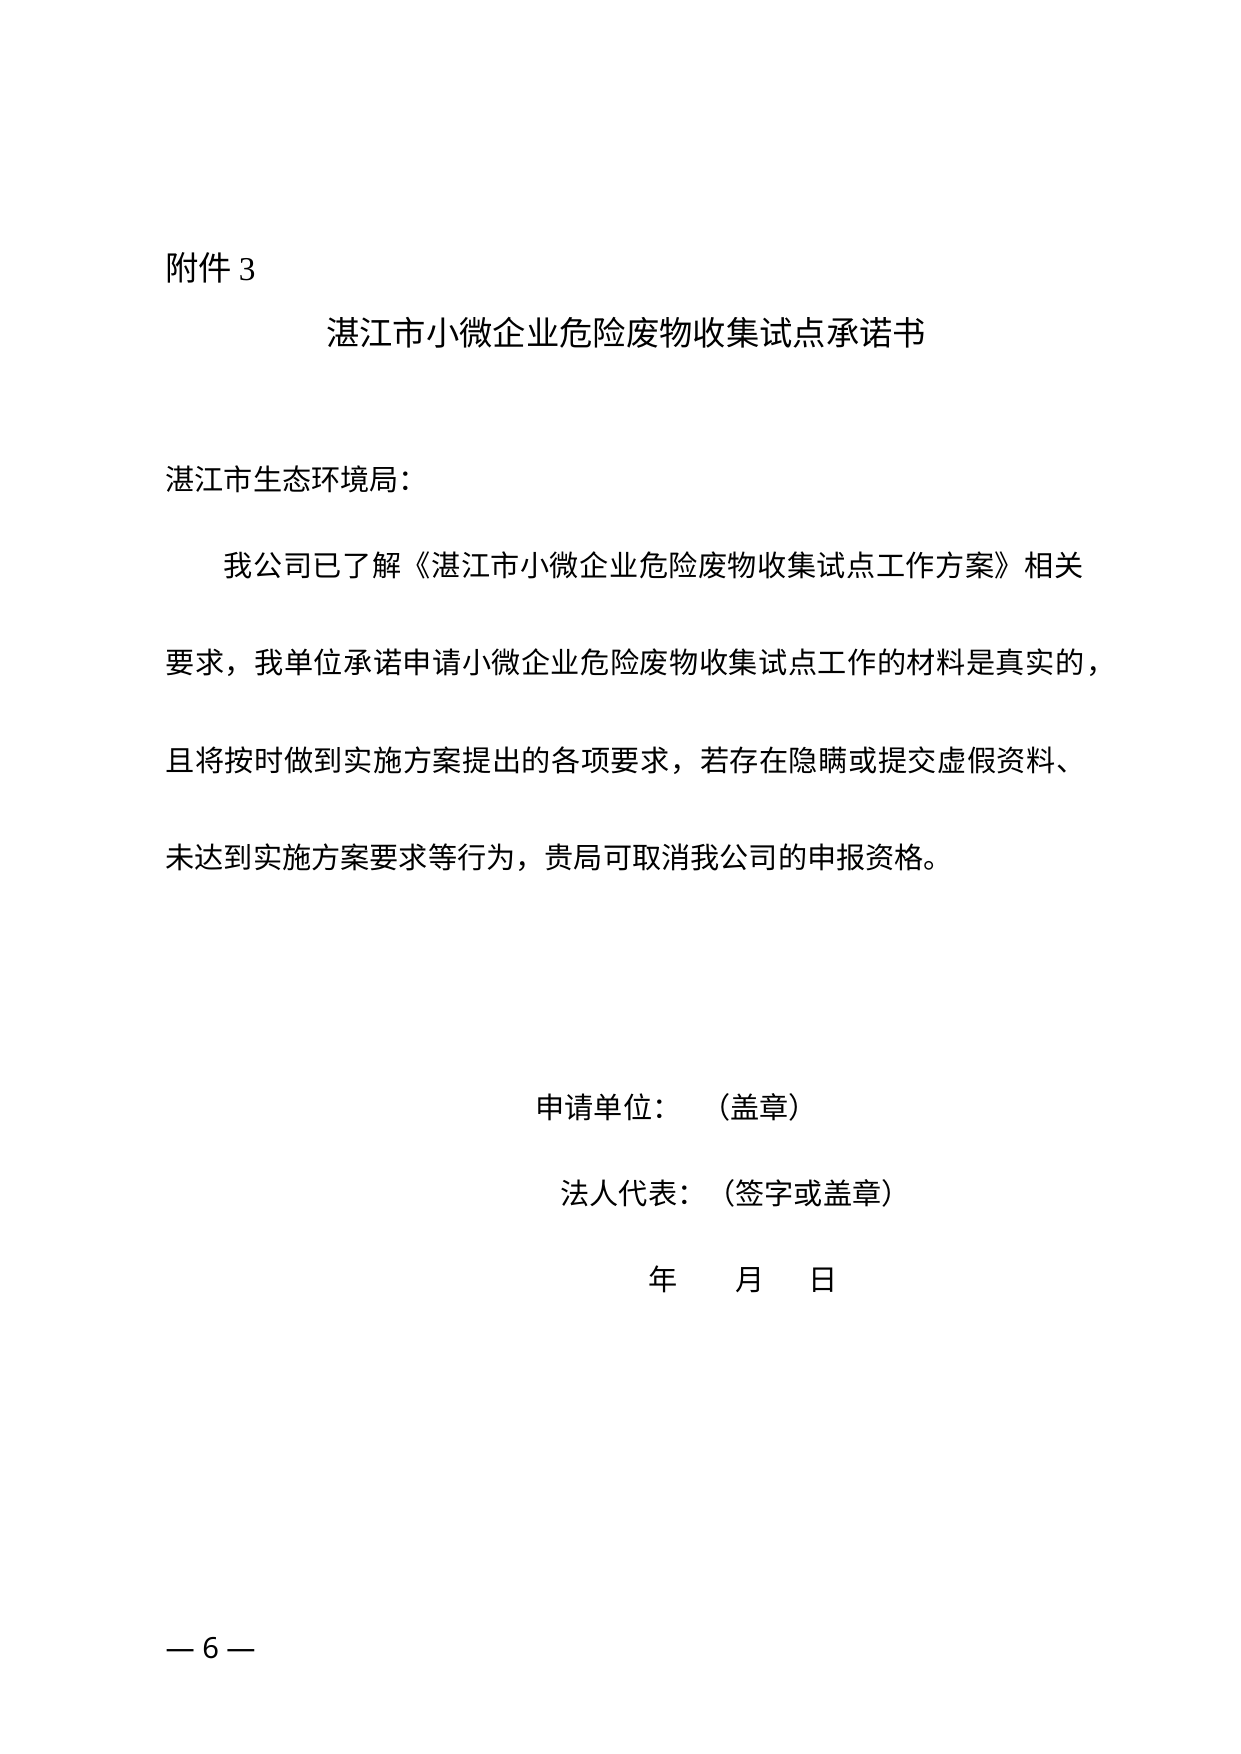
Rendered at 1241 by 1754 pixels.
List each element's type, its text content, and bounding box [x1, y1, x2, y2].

text 湛江市小微企业危险废物收集试点承诺书 [165, 298, 1087, 363]
text 申请单位： （盖章） [165, 1073, 918, 1138]
text 湛江市生态环境局： [165, 445, 1087, 510]
text 我公司已了解《湛江市小微企业危险废物收集试点工作方案》相关要求，我单位承诺申请小微企业危险废物收集试点工作的材料是真实的，且将按时做到实施方案提出的各项要求，若存在隐瞒或提交虚假资料、未达到实施方案要求等行为，贵局可取消我公司的申报资格。 [165, 531, 1087, 888]
text 附件3 [165, 233, 1087, 298]
text 法人代表：（签字或盖章） [165, 1159, 1087, 1224]
text 年 月 日 [165, 1245, 1087, 1310]
